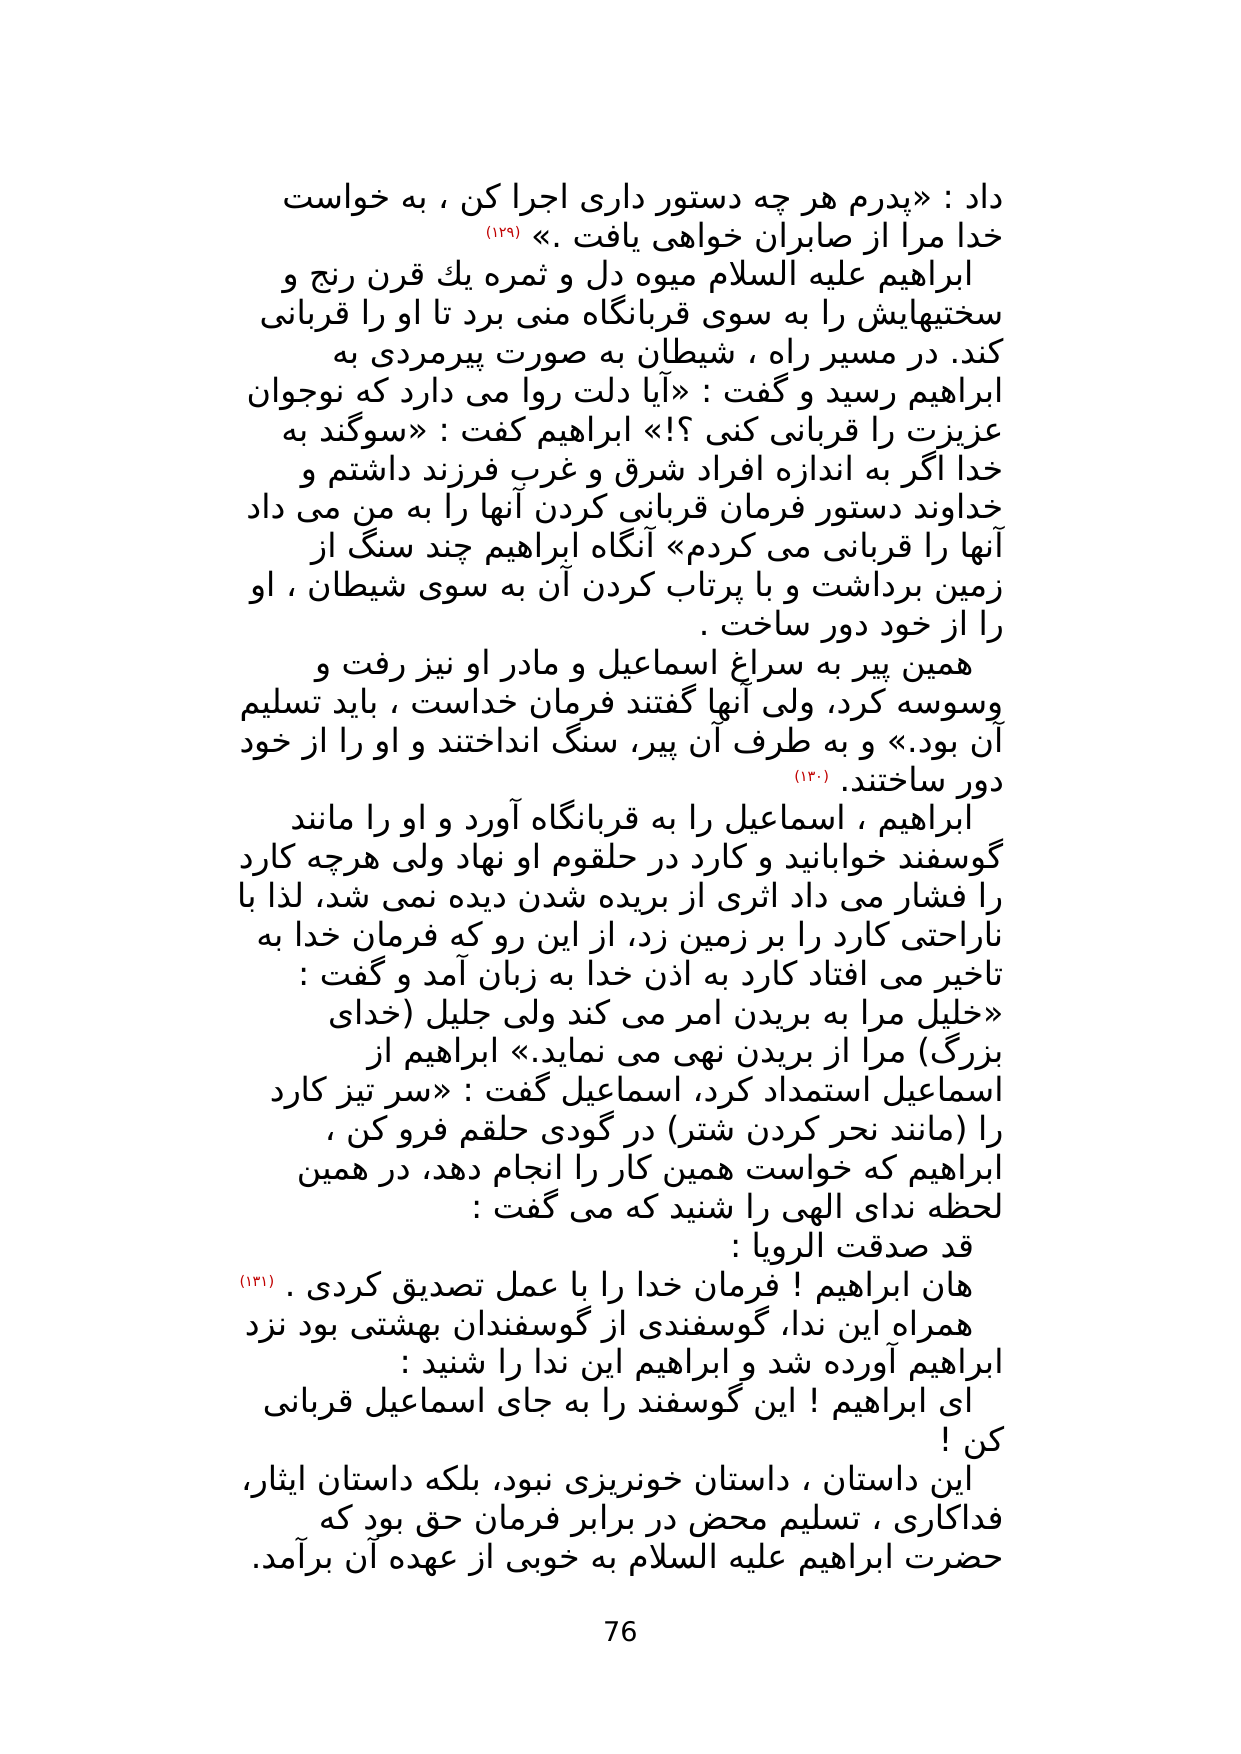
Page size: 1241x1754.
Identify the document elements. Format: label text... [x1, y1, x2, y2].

text ابراهيم عليه السلام ميوه دل و ثمره يك قرن رنج و سختيهايش را به سوى قربانگاه منى برد تا او را قربانى كند. در مسير راه ، شيطان به صورت پيرمردى به ابراهيم رسيد و گفت : «آيا دلت روا مى دارد كه نوجوان عزيزت را قربانى كنى ؟!» ابراهيم كفت : «سوگند به خدا اگر به اندازه افراد شرق و غرب فرزند داشتم و خداوند دستور فرمان قربانى كردن آنها را به من مى داد آنها را قربانى مى كردم» آنگاه ابراهيم چند سنگ از زمين برداشت و با پرتاب كردن آن به سوى شيطان ، او را از خود دور ساخت . [236, 255, 1004, 643]
text اين داستان ، داستان خونريزى نبود، بلكه داستان ايثار، فداكارى ، تسليم محض در برابر فرمان حق بود كه حضرت ابراهيم عليه السلام به خوبى از عهده آن برآمد. [236, 1459, 1004, 1576]
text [236, 177, 1004, 255]
text همين پير به سراغ اسماعيل و مادر او نيز رفت و وسوسه كرد، ولى آنها گفتند فرمان خداست ، بايد تسليم آن بود.» و به طرف آن پير، سنگ انداختند و او را از خود دور ساختند. (١٣٠) [236, 643, 1004, 799]
text اى ابراهيم ! اين گوسفند را به جاى اسماعيل قربانى كن ! [236, 1382, 1004, 1459]
text هان ابراهيم ! فرمان خدا را با عمل تصديق كردى . (١٣١) [236, 1265, 1004, 1304]
text قد صدقت الرويا : [236, 1226, 1004, 1265]
text همراه اين ندا، گوسفندى از گوسفندان بهشتى بود نزد ابراهيم آورده شد و ابراهيم اين ندا را شنيد : [236, 1304, 1004, 1382]
text ابراهيم ، اسماعيل را به قربانگاه آورد و او را مانند گوسفند خوابانيد و كارد در حلقوم او نهاد ولى هرچه كارد را فشار مى داد اثرى از بريده شدن ديده نمى شد، لذا با ناراحتى كارد را بر زمين زد، از اين رو كه فرمان خدا به تاخير مى افتاد كارد به اذن خدا به زبان آمد و گفت : «خليل مرا به بريدن امر مى كند ولى جليل (خداى بزرگ) مرا از بريدن نهى مى نمايد.» ابراهيم از اسماعيل استمداد كرد، اسماعيل گفت : «سر تيز كارد را (مانند نحر كردن شتر) در گودى حلقم فرو كن ، ابراهيم كه خواست همين كار را انجام دهد، در همين لحظه نداى الهى را شنيد كه مى گفت : [236, 799, 1004, 1226]
